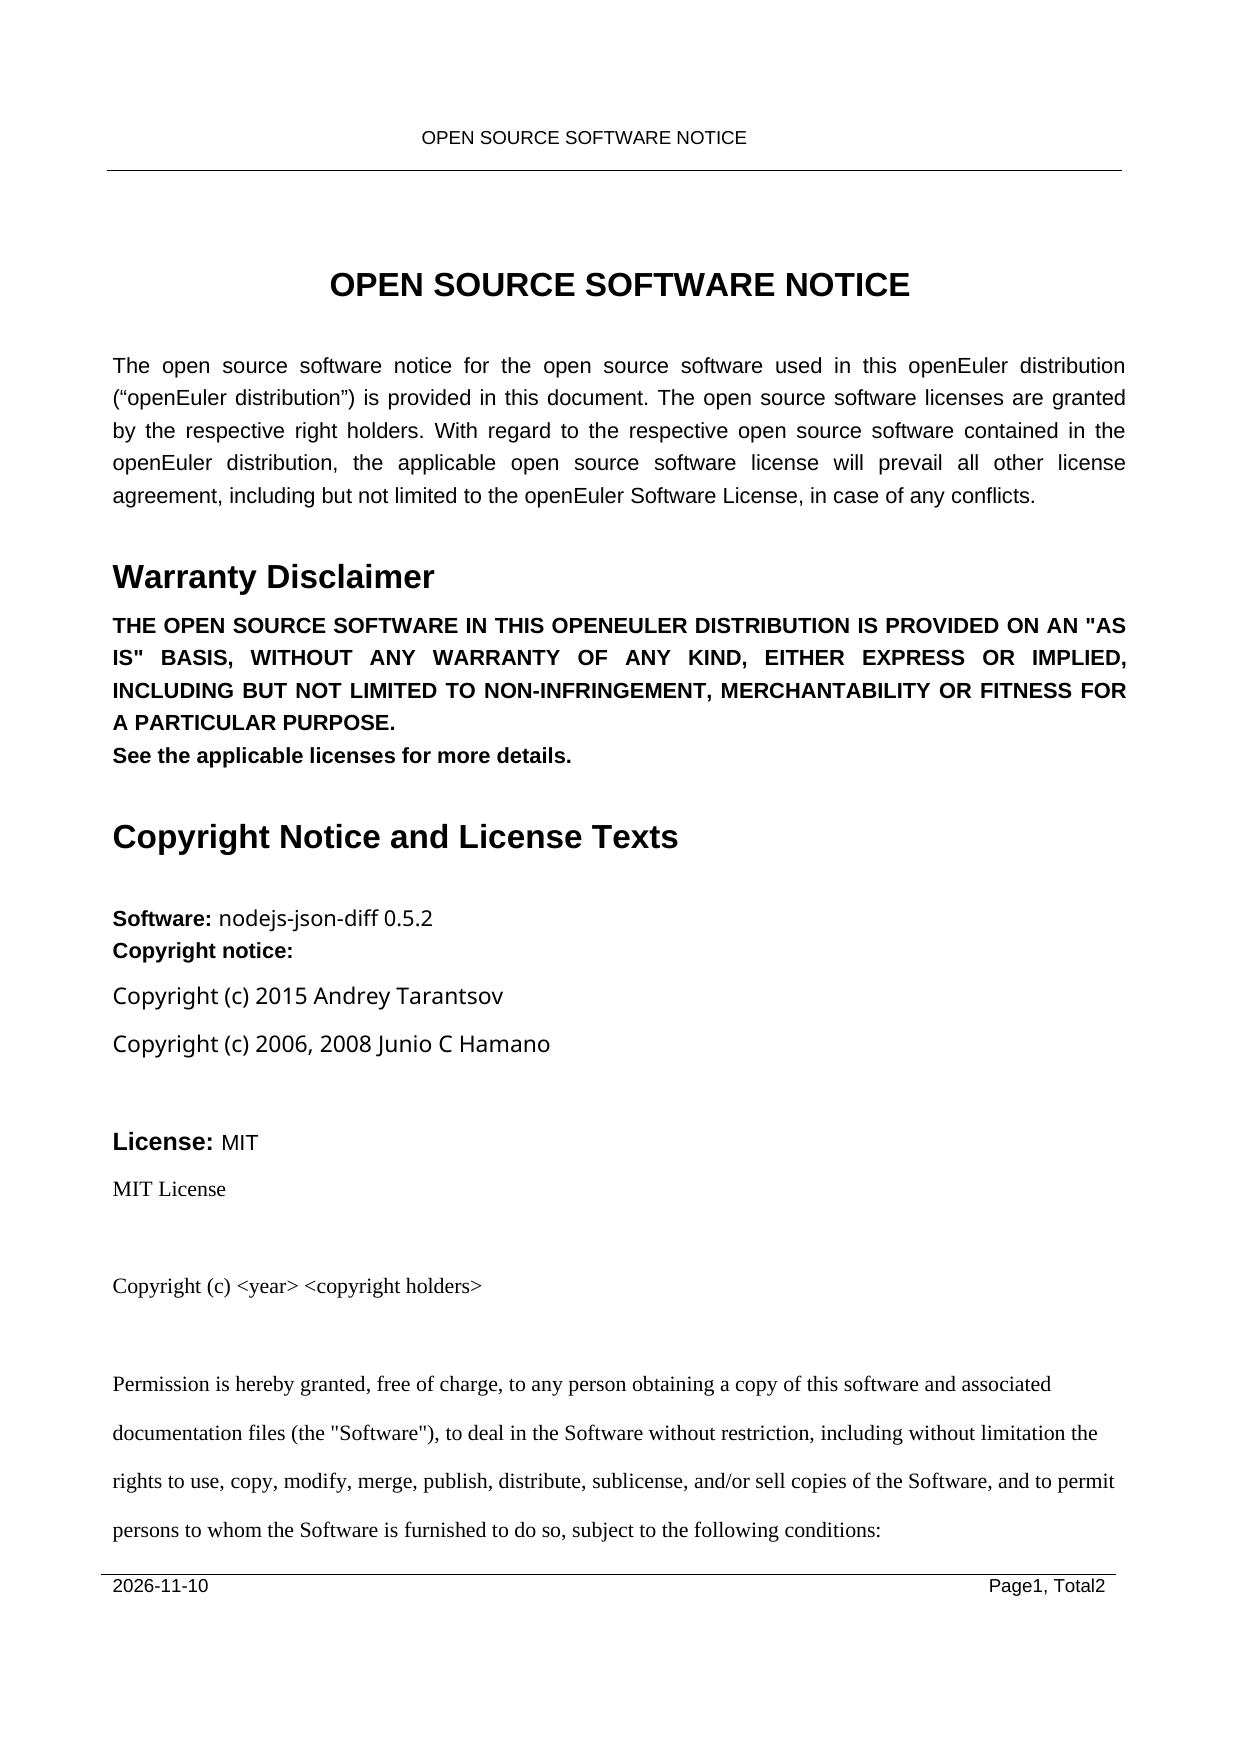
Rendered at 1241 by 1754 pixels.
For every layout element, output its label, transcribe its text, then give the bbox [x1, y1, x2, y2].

text Warranty Disclaimer [112, 544, 1128, 609]
text THE OPEN SOURCE SOFTWARE IN THIS OPENEULER DISTRIBUTION IS PROVIDED ON AN "AS IS" BASIS, WITHOUT ANY WARRANTY OF ANY KIND, EITHER EXPRESS OR IMPLIED, INCLUDING BUT NOT LIMITED TO NON-INFRINGEMENT, MERCHANTABILITY OR FITNESS FOR A PARTICULAR PURPOSE. See the applicable licenses for more details. [112, 609, 1128, 771]
text Copyright (c) 2015 Andrey Tarantsov Copyright (c) 2006, 2008 Junio C Hamano [112, 979, 1128, 1109]
text Copyright Notice and License Texts [112, 804, 1128, 869]
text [112, 1172, 1128, 1546]
text The open source software notice for the open source software used in this openEuler distribution (“openEuler distribution”) is provided in this document. The open source software licenses are granted by the respective right holders. With regard to the respective open source software contained in the openEuler distribution, the applicable open source software license will prevail all other license agreement, including but not limited to the openEuler Software License, in case of any conflicts. [112, 349, 1128, 511]
text Software: nodejs-json-diff 0.5.2 [112, 901, 1128, 934]
text OPEN SOURCE SOFTWARE NOTICE [112, 251, 1128, 316]
text Copyright notice: [112, 934, 1128, 966]
text License: MIT [112, 1125, 1128, 1158]
